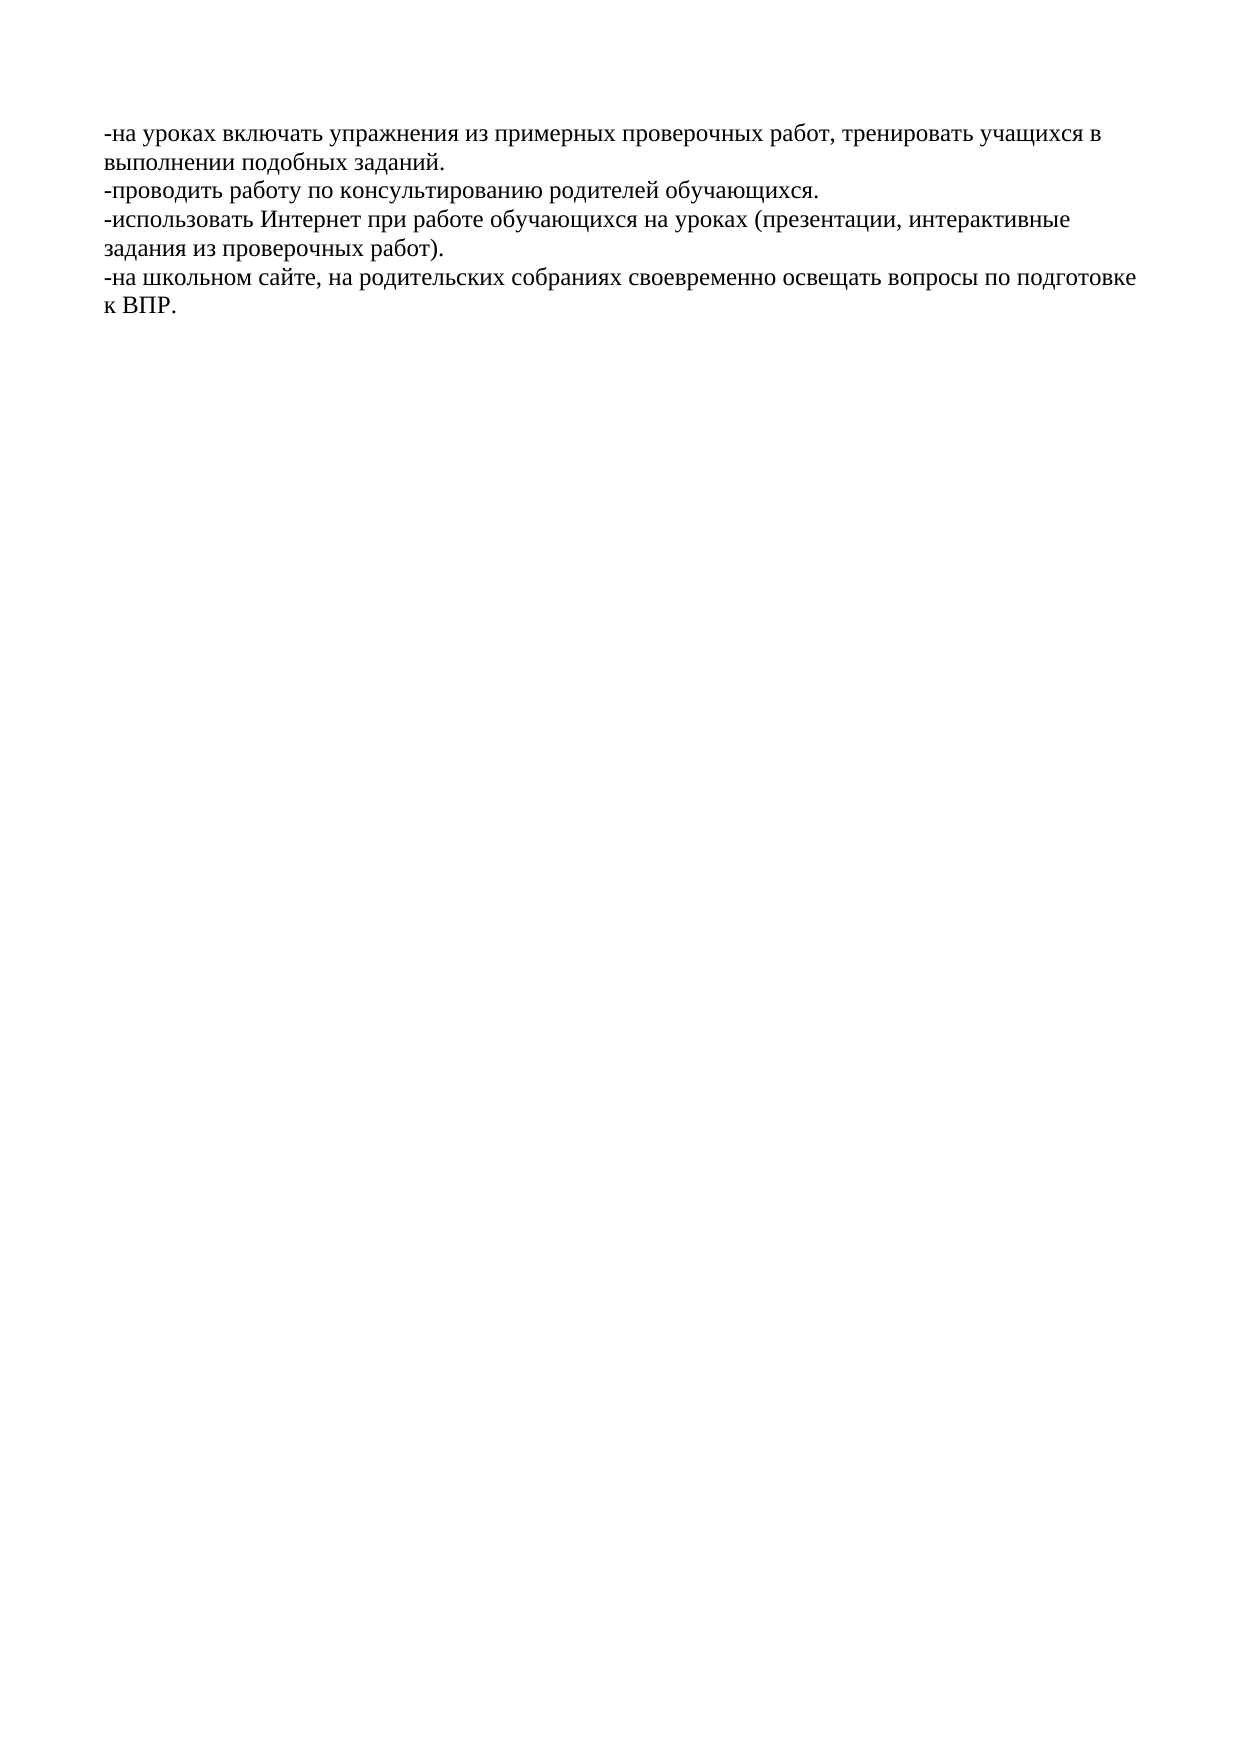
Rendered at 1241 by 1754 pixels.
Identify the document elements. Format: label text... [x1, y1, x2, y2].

text -на уроках включать упражнения из примерных проверочных работ, тренировать учащихся в выполнении подобных заданий. [103, 118, 1152, 176]
text -на школьном сайте, на родительских собраниях своевременно освещать вопросы по подготовке к ВПР. [103, 262, 1152, 319]
text -проводить работу по консультированию родителей обучающихся. [103, 176, 1152, 204]
text -использовать Интернет при работе обучающихся на уроках (презентации, интерактивные задания из проверочных работ). [103, 204, 1152, 262]
